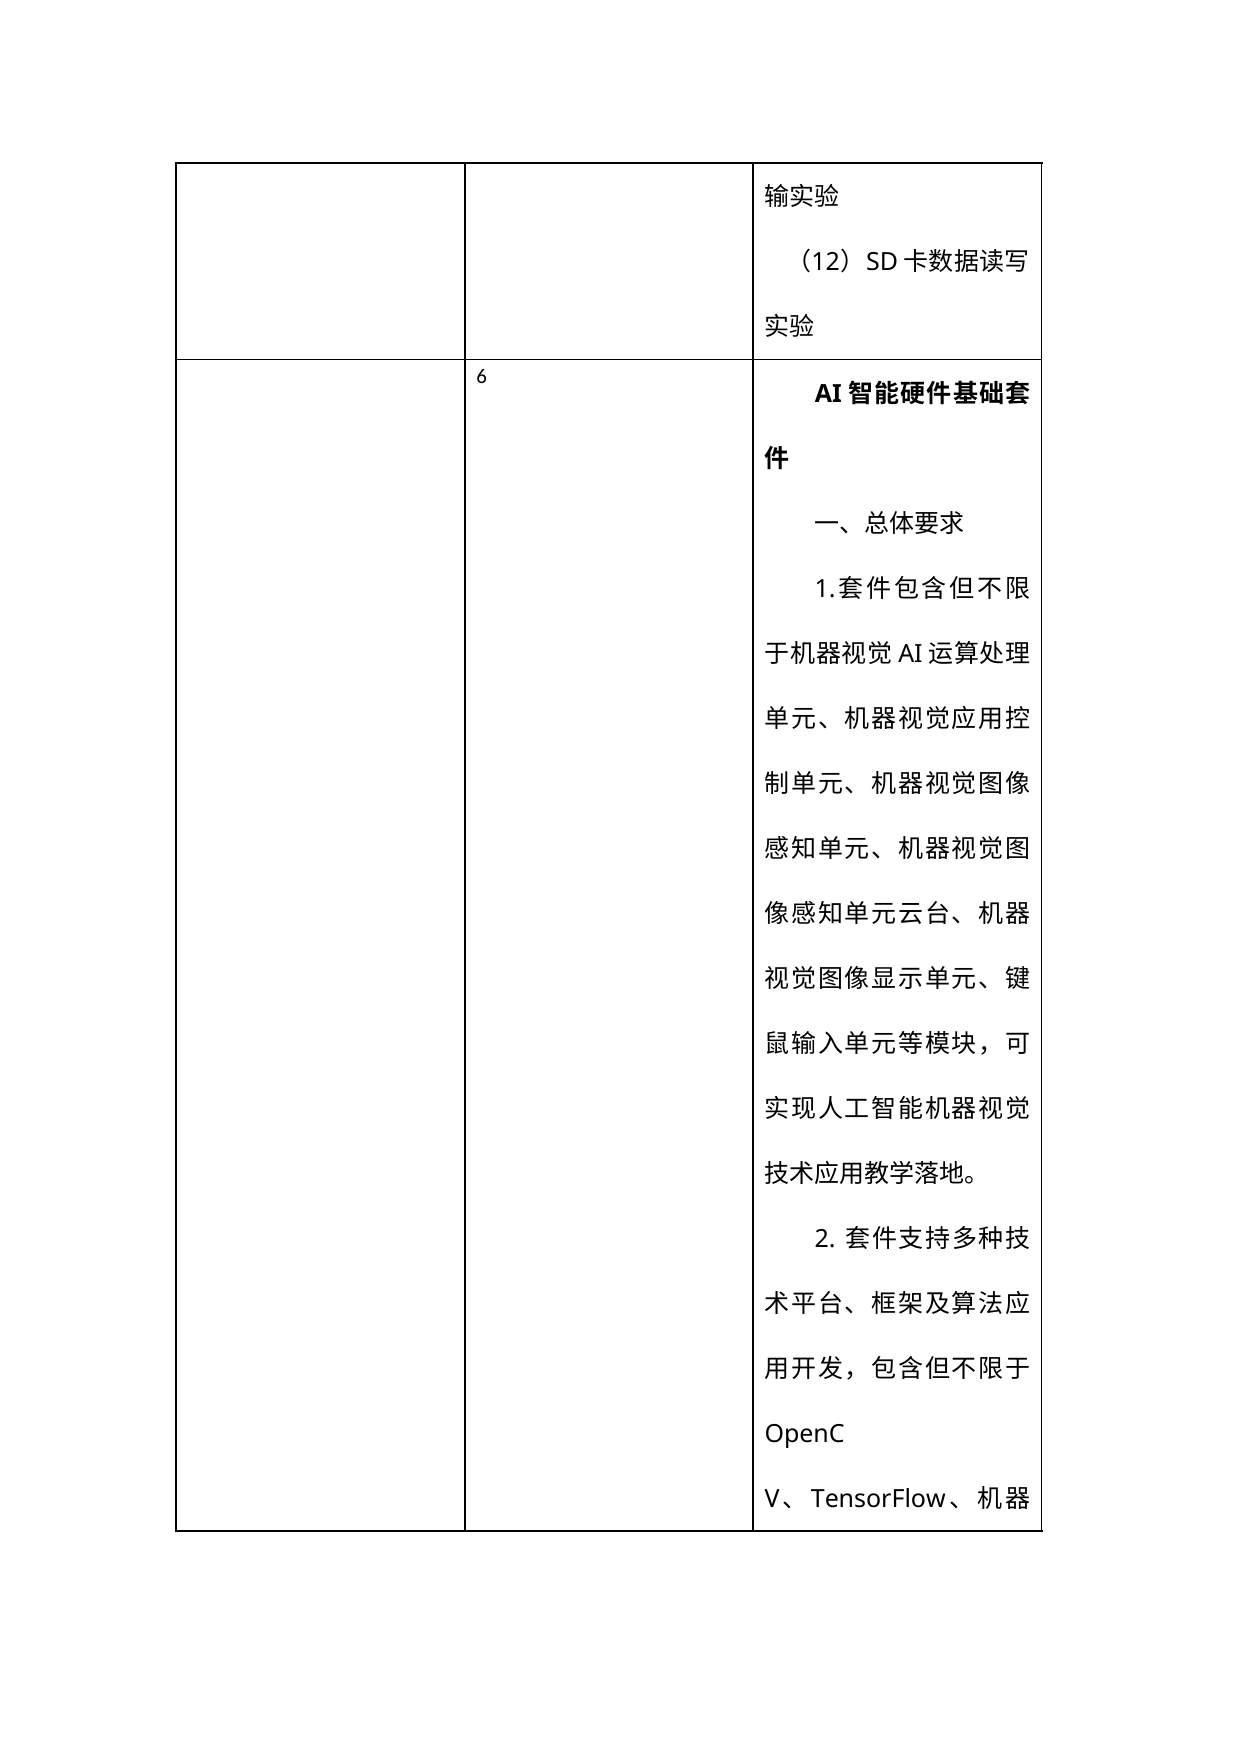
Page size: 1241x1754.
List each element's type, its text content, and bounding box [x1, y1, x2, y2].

table_cell [177, 164, 464, 358]
table_cell [177, 360, 464, 1530]
table_cell 5 [466, 164, 752, 358]
table_cell 6 [466, 360, 752, 1530]
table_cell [754, 360, 1041, 1530]
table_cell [754, 164, 1041, 358]
